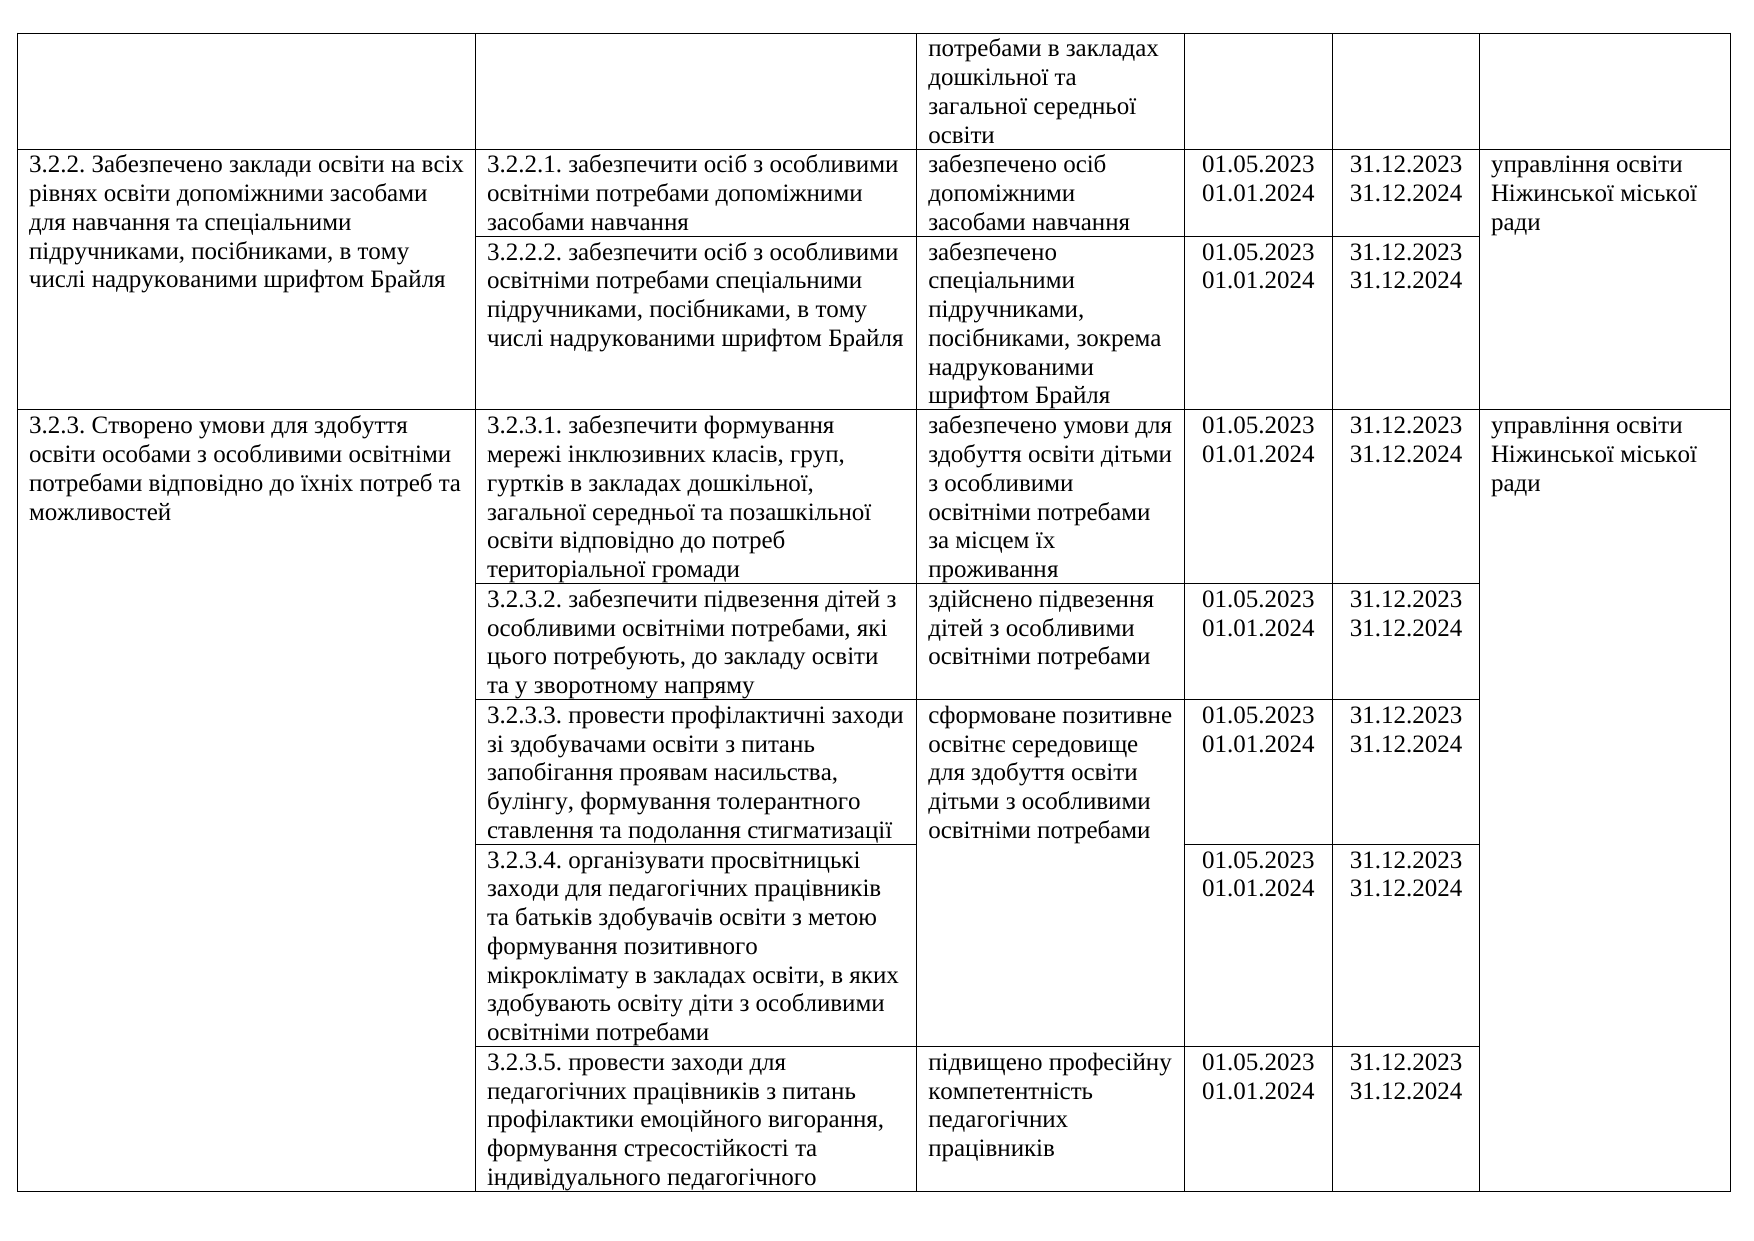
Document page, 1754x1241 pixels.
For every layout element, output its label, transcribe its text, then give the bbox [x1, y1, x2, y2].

table_cell 01.05.2023 01.01.2024 [1185, 845, 1332, 1046]
table_cell управління освіти Ніжинської міської ради [1480, 410, 1730, 1191]
table_cell 01.05.2023 01.01.2024 [1185, 150, 1332, 236]
table_cell 3.2.2.2. забезпечити осіб з особливими освітніми потребами спеціальними підручниками, посібниками, в тому числі надрукованими шрифтом Брайля [476, 237, 916, 409]
table_cell 01.05.2023 01.01.2024 [1185, 237, 1332, 409]
table_cell 31.12.2023 31.12.2024 [1333, 584, 1479, 699]
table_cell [1333, 34, 1479, 148]
table_cell 31.12.2023 31.12.2024 [1333, 150, 1479, 236]
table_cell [917, 34, 1184, 148]
table_cell 31.12.2023 31.12.2024 [1333, 700, 1479, 844]
table_cell 3.2.3.1. забезпечити формування мережі інклюзивних класів, груп, гуртків в закладах дошкільної, загальної середньої та позашкільної освіти відповідно до потреб територіальної громади [476, 410, 916, 583]
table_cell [476, 1047, 916, 1191]
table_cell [1185, 34, 1332, 148]
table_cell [1333, 1047, 1479, 1191]
table_cell сформоване позитивне освітнє середовище для здобуття освіти дітьми з особливими освітніми потребами [917, 700, 1184, 1046]
table_cell 01.05.2023 01.01.2024 [1185, 584, 1332, 699]
table_cell управління освіти Ніжинської міської ради [1480, 150, 1730, 409]
table_cell 3.2.3.4. організувати просвітницькі заходи для педагогічних працівників та батьків здобувачів освіти з метою формування позитивного мікроклімату в закладах освіти, в яких здобувають освіту діти з особливими освітніми потребами [476, 845, 916, 1046]
table_cell забезпечено спеціальними підручниками, посібниками, зокрема надрукованими шрифтом Брайля [917, 237, 1184, 409]
table_cell 3.2.2.1. забезпечити осіб з особливими освітніми потребами допоміжними засобами навчання [476, 150, 916, 236]
table_cell 3.2.3.3. провести профілактичні заходи зі здобувачами освіти з питань запобігання проявам насильства, булінгу, формування толерантного ставлення та подолання стигматизації [476, 700, 916, 844]
table_cell 01.05.2023 01.01.2024 [1185, 700, 1332, 844]
table_cell 01.05.2023 01.01.2024 [1185, 410, 1332, 583]
table_cell 31.12.2023 31.12.2024 [1333, 237, 1479, 409]
table_cell 31.12.2023 31.12.2024 [1333, 410, 1479, 583]
table_cell 31.12.2023 31.12.2024 [1333, 845, 1479, 1046]
table_cell забезпечено осіб допоміжними засобами навчання [917, 150, 1184, 236]
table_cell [917, 1047, 1184, 1191]
table_cell 3.2.3. Створено умови для здобуття освіти особами з особливими освітніми потребами відповідно до їхніх потреб та можливостей [18, 410, 475, 1191]
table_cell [1185, 1047, 1332, 1191]
table_cell 3.2.2. Забезпечено заклади освіти на всіх рівнях освіти допоміжними засобами для навчання та спеціальними підручниками, посібниками, в тому числі надрукованими шрифтом Брайля [18, 150, 475, 409]
table_cell забезпечено умови для здобуття освіти дітьми з особливими освітніми потребами за місцем їх проживання [917, 410, 1184, 583]
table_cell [476, 34, 916, 148]
table_cell здійснено підвезення дітей з особливими освітніми потребами [917, 584, 1184, 699]
table_cell 3.2.3.2. забезпечити підвезення дітей з особливими освітніми потребами, які цього потребують, до закладу освіти та у зворотному напряму [476, 584, 916, 699]
